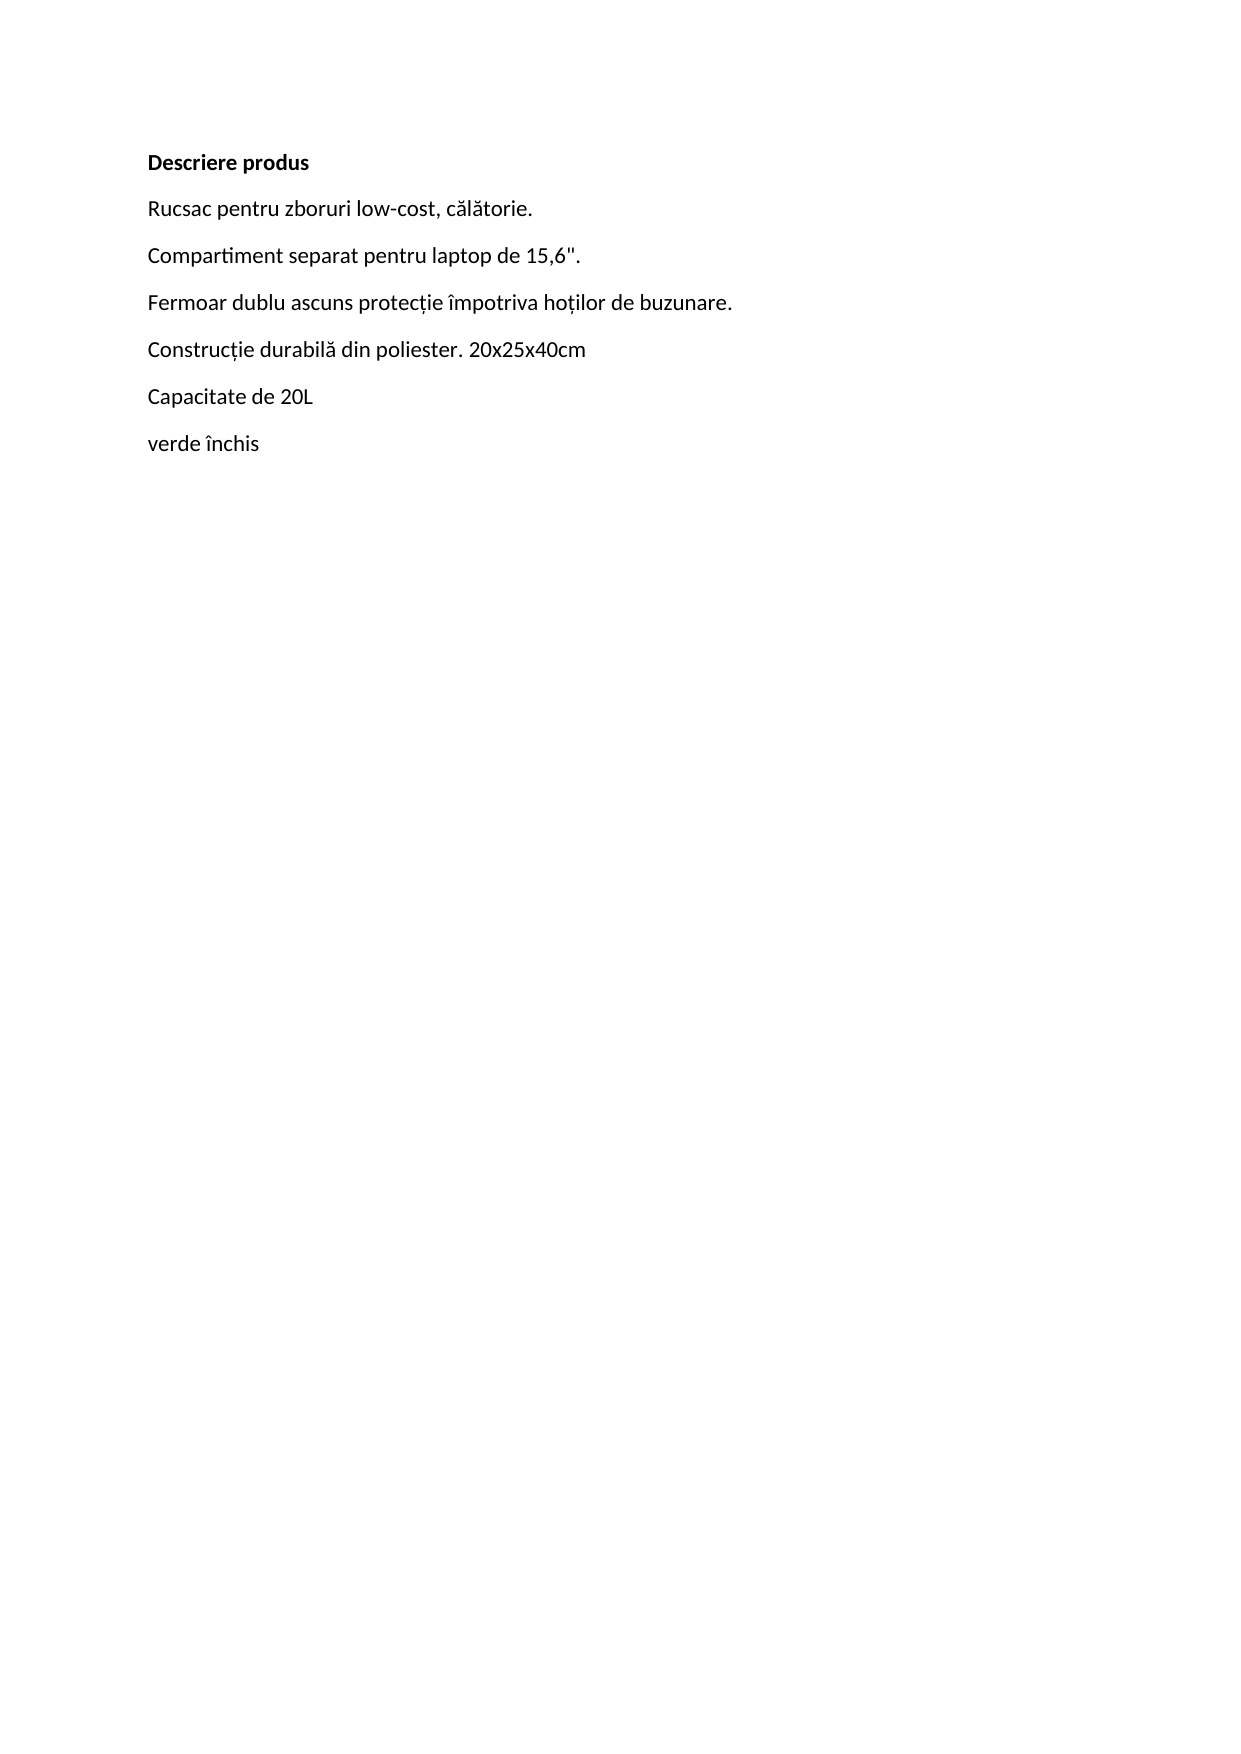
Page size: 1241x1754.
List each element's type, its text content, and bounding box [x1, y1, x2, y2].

text Descriere produs [148, 148, 1093, 176]
text Capacitate de 20L [148, 382, 1093, 410]
text Rucsac pentru zboruri low-cost, călătorie. [148, 194, 1093, 222]
text Compartiment separat pentru laptop de 15,6". [148, 241, 1093, 269]
text Fermoar dublu ascuns protecție împotriva hoților de buzunare. [148, 288, 1093, 316]
text verde închis [148, 429, 1093, 457]
text Construcție durabilă din poliester. 20x25x40cm [148, 335, 1093, 363]
